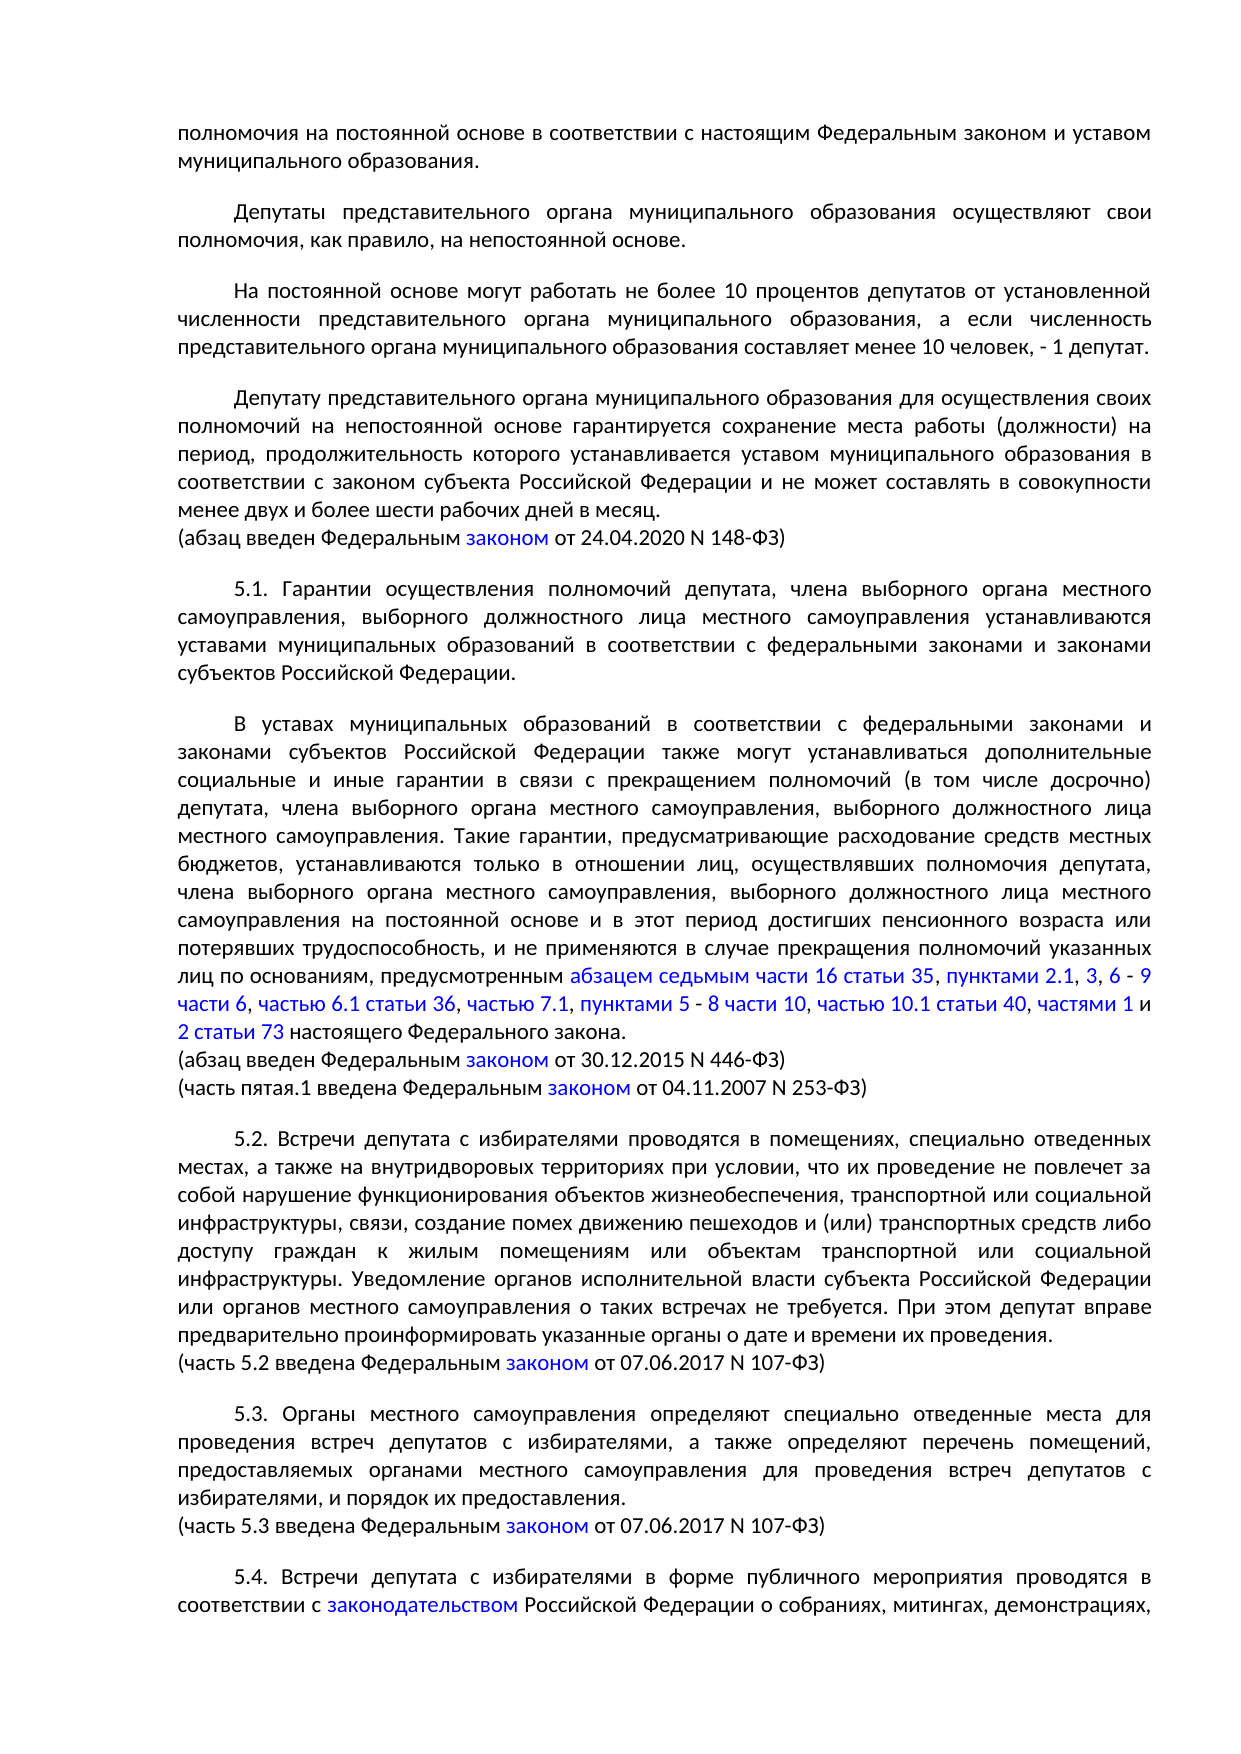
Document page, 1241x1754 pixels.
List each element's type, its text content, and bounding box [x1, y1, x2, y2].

text 5.2. Встречи депутата с избирателями проводятся в помещениях, специально отведенных местах, а также на внутридворовых территориях при условии, что их проведение не повлечет за собой нарушение функционирования объектов жизнеобеспечения, транспортной или социальной инфраструктуры, связи, создание помех движению пешеходов и (или) транспортных средств либо доступу граждан к жилым помещениям или объектам транспортной или социальной инфраструктуры. Уведомление органов исполнительной власти субъекта Российской Федерации или органов местного самоуправления о таких встречах не требуется. При этом депутат вправе предварительно проинформировать указанные органы о дате и времени их проведения. [177, 1124, 1152, 1348]
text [177, 1562, 1152, 1618]
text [177, 118, 1152, 174]
text 5.1. Гарантии осуществления полномочий депутата, члена выборного органа местного самоуправления, выборного должностного лица местного самоуправления устанавливаются уставами муниципальных образований в соответствии с федеральными законами и законами субъектов Российской Федерации. [177, 574, 1152, 686]
text В уставах муниципальных образований в соответствии с федеральными законами и законами субъектов Российской Федерации также могут устанавливаться дополнительные социальные и иные гарантии в связи с прекращением полномочий (в том числе досрочно) депутата, члена выборного органа местного самоуправления, выборного должностного лица местного самоуправления. Такие гарантии, предусматривающие расходование средств местных бюджетов, устанавливаются только в отношении лиц, осуществлявших полномочия депутата, члена выборного органа местного самоуправления, выборного должностного лица местного самоуправления на постоянной основе и в этот период достигших пенсионного возраста или потерявших трудоспособность, и не применяются в случае прекращения полномочий указанных лиц по основаниям, предусмотренным абзацем седьмым части 16 статьи 35, пунктами 2.1, 3, 6 - 9 части 6, частью 6.1 статьи 36, частью 7.1, пунктами 5 - 8 части 10, частью 10.1 статьи 40, частями 1 и 2 статьи 73 настоящего Федерального закона. [177, 709, 1152, 1045]
text (часть 5.3 введена Федеральным законом от 07.06.2017 N 107-ФЗ) [177, 1511, 1152, 1539]
text На постоянной основе могут работать не более 10 процентов депутатов от установленной численности представительного органа муниципального образования, а если численность представительного органа муниципального образования составляет менее 10 человек, - 1 депутат. [177, 276, 1152, 360]
text Депутаты представительного органа муниципального образования осуществляют свои полномочия, как правило, на непостоянной основе. [177, 197, 1152, 253]
text (абзац введен Федеральным законом от 30.12.2015 N 446-ФЗ) [177, 1045, 1152, 1073]
text Депутату представительного органа муниципального образования для осуществления своих полномочий на непостоянной основе гарантируется сохранение места работы (должности) на период, продолжительность которого устанавливается уставом муниципального образования в соответствии с законом субъекта Российской Федерации и не может составлять в совокупности менее двух и более шести рабочих дней в месяц. [177, 383, 1152, 523]
text 5.3. Органы местного самоуправления определяют специально отведенные места для проведения встреч депутатов с избирателями, а также определяют перечень помещений, предоставляемых органами местного самоуправления для проведения встреч депутатов с избирателями, и порядок их предоставления. [177, 1399, 1152, 1511]
text (часть пятая.1 введена Федеральным законом от 04.11.2007 N 253-ФЗ) [177, 1073, 1152, 1101]
text (абзац введен Федеральным законом от 24.04.2020 N 148-ФЗ) [177, 523, 1152, 551]
text (часть 5.2 введена Федеральным законом от 07.06.2017 N 107-ФЗ) [177, 1348, 1152, 1376]
